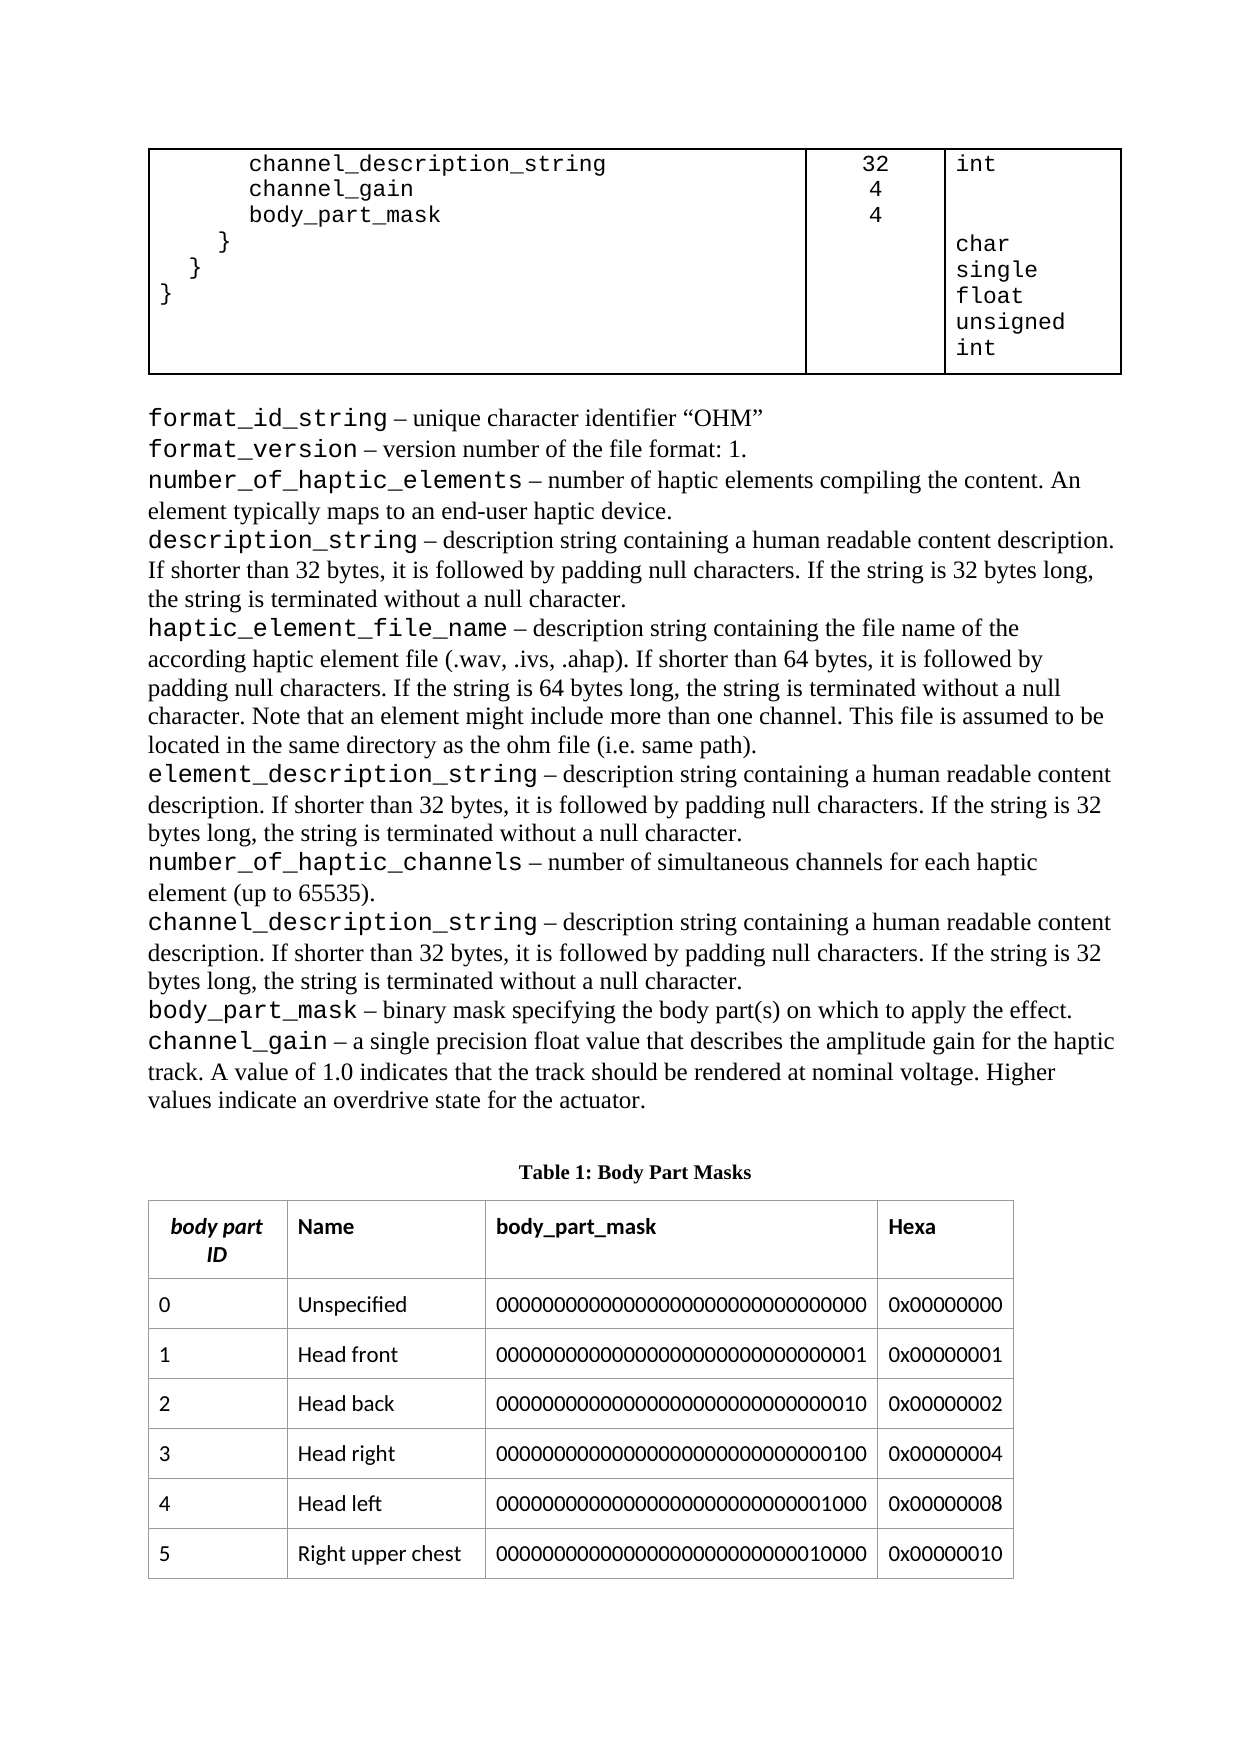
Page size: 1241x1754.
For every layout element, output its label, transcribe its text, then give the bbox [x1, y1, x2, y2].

table_cell Head back [288, 1379, 485, 1428]
text format_id_string – unique character identifier “OHM” [148, 403, 1122, 434]
text Table 1: Body Part Masks [148, 1160, 1122, 1184]
table_cell 00000000000000000000000000000100 [486, 1429, 877, 1478]
table_cell Head left [288, 1479, 485, 1528]
text channel_gain – a single precision float value that describes the amplitude gain for the haptic track. A value of 1.0 indicates that the track should be rendered at nominal voltage. Higher values indicate an overdrive state for the actuator. [148, 1026, 1122, 1114]
table_header Name [288, 1201, 485, 1278]
text haptic_element_file_name – description string containing the file name of the according haptic element file (.wav, .ivs, .ahap). If shorter than 64 bytes, it is followed by padding null characters. If the string is 64 bytes long, the string is terminated without a null character. Note that an element might include more than one channel. This file is assumed to be located in the same directory as the ohm file (i.e. same path). [148, 613, 1122, 759]
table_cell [946, 150, 1120, 373]
table_header body_part_mask [486, 1201, 877, 1278]
table_cell 0x00000001 [878, 1329, 1013, 1378]
table_cell 00000000000000000000000000010000 [486, 1529, 877, 1578]
text channel_description_string – description string containing a human readable content description. If shorter than 32 bytes, it is followed by padding null characters. If the string is 32 bytes long, the string is terminated without a null character. [148, 907, 1122, 995]
table_cell 0x00000010 [878, 1529, 1013, 1578]
table_cell 0x00000000 [878, 1279, 1013, 1328]
table_cell Head right [288, 1429, 485, 1478]
table_cell 00000000000000000000000000000000 [486, 1279, 877, 1328]
text format_version – version number of the file format: 1. [148, 434, 1122, 465]
table_header body part ID [149, 1201, 287, 1278]
table_header Hexa [878, 1201, 1013, 1278]
table_cell 4 [149, 1479, 287, 1528]
table_cell Unspecified [288, 1279, 485, 1328]
table_cell 00000000000000000000000000001000 [486, 1479, 877, 1528]
text number_of_haptic_channels – number of simultaneous channels for each haptic element (up to 65535). [148, 847, 1122, 907]
table_cell 00000000000000000000000000000010 [486, 1379, 877, 1428]
text body_part_mask – binary mask specifying the body part(s) on which to apply the effect. [148, 995, 1122, 1026]
text element_description_string – description string containing a human readable content description. If shorter than 32 bytes, it is followed by padding null characters. If the string is 32 bytes long, the string is terminated without a null character. [148, 759, 1122, 847]
table_cell Head front [288, 1329, 485, 1378]
table_cell 1 [149, 1329, 287, 1378]
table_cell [150, 150, 805, 373]
text description_string – description string containing a human readable content description. If shorter than 32 bytes, it is followed by padding null characters. If the string is 32 bytes long, the string is terminated without a null character. [148, 525, 1122, 613]
table_cell 00000000000000000000000000000001 [486, 1329, 877, 1378]
table_cell 3 [149, 1429, 287, 1478]
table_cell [807, 150, 944, 373]
table_cell 5 [149, 1529, 287, 1578]
text number_of_haptic_elements – number of haptic elements compiling the content. An element typically maps to an end-user haptic device. [148, 465, 1122, 525]
table_cell 2 [149, 1379, 287, 1428]
table_cell 0x00000002 [878, 1379, 1013, 1428]
table_cell 0x00000004 [878, 1429, 1013, 1478]
table_cell 0 [149, 1279, 287, 1328]
table_cell Right upper chest [288, 1529, 485, 1578]
table_cell 0x00000008 [878, 1479, 1013, 1528]
